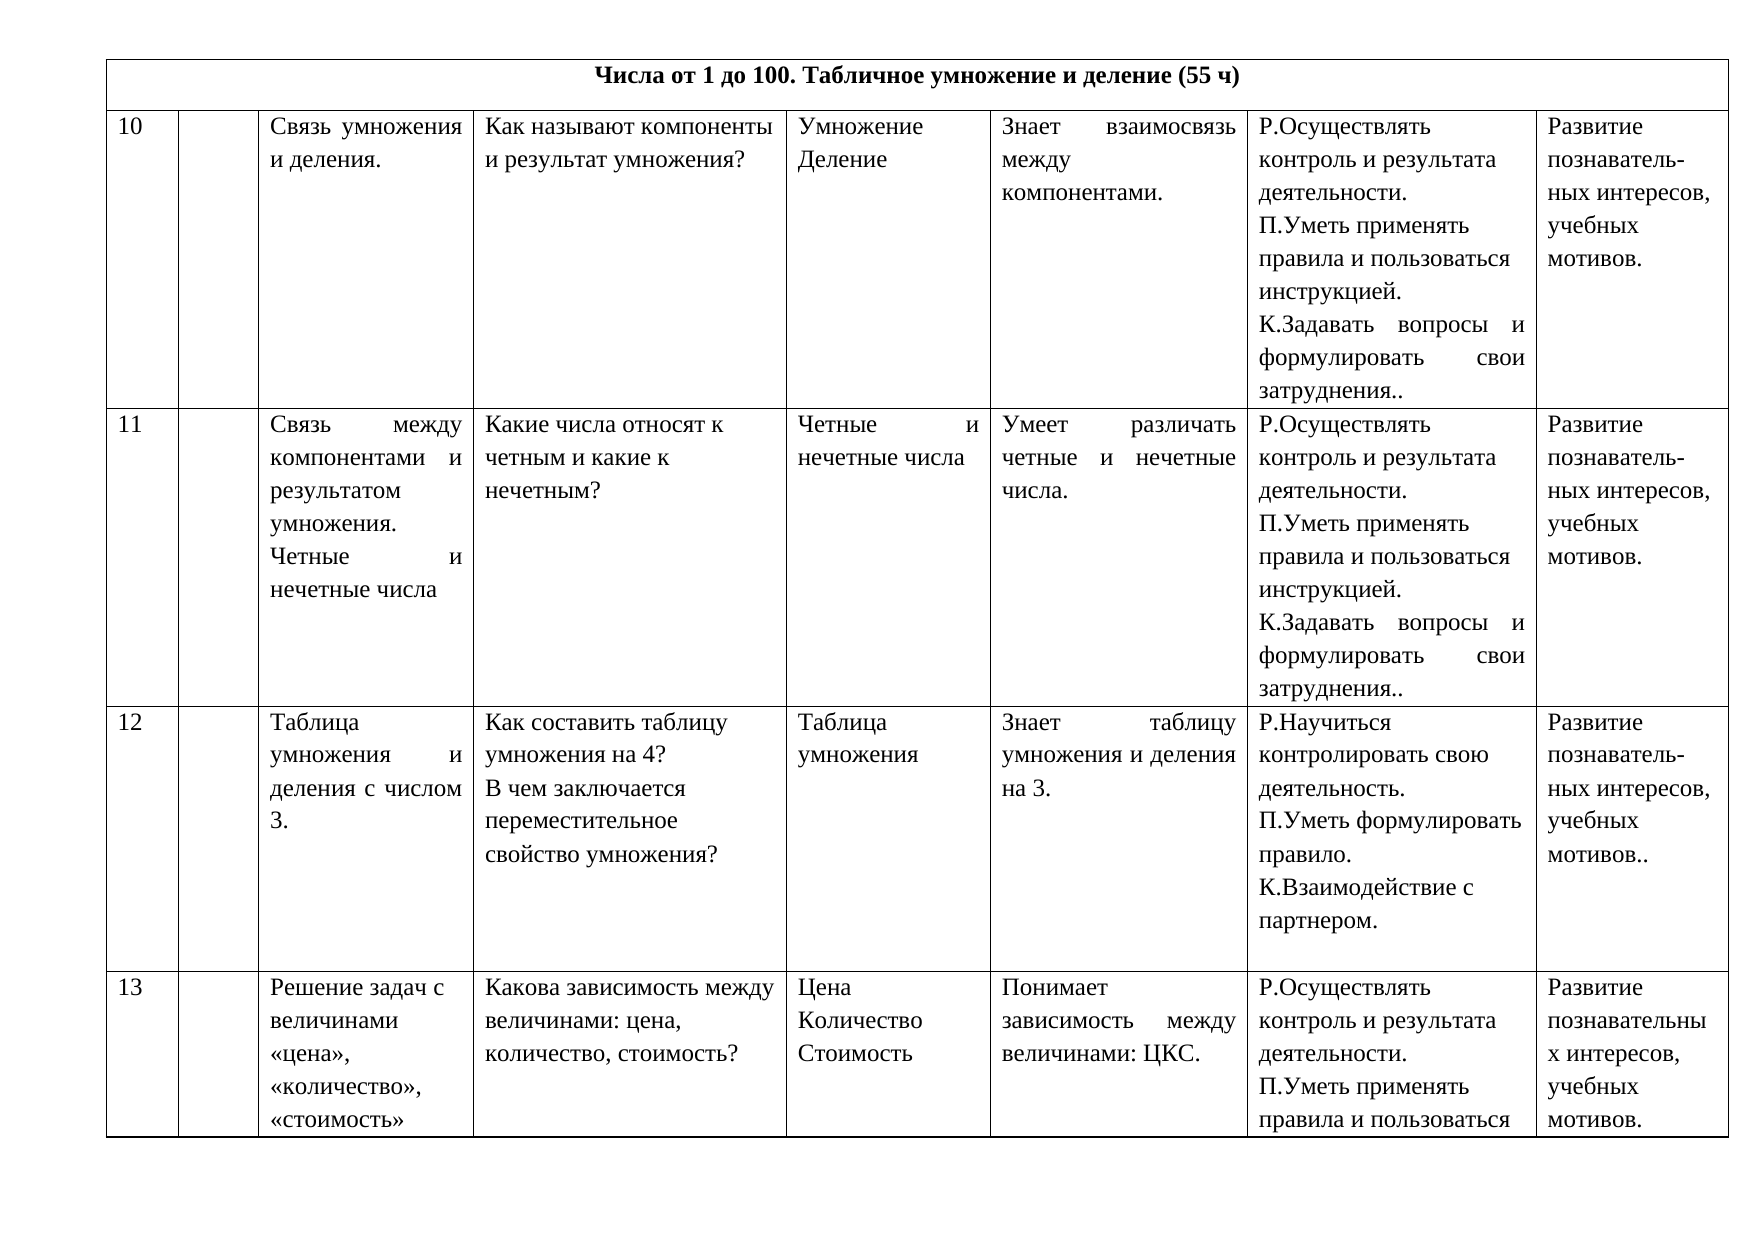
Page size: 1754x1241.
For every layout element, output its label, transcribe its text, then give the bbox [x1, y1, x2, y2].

table_cell 11 [107, 409, 178, 706]
table_cell Развитие познаватель-ных интересов, учебных мотивов. [1537, 409, 1728, 706]
table_cell [179, 409, 258, 706]
table_cell Р.Научиться контролировать свою деятельность. П.Уметь формулировать правило. К.Взаимодействие с партнером. [1248, 707, 1536, 971]
table_cell 13 [107, 972, 178, 1136]
table_cell Четные и нечетные числа [787, 409, 990, 706]
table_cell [991, 972, 1247, 1136]
table_cell Умножение Деление [787, 111, 990, 408]
table_cell Развитие познаватель-ных интересов, учебных мотивов.. [1537, 707, 1728, 971]
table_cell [259, 972, 473, 1136]
table_cell Как называют компоненты и результат умножения? [474, 111, 786, 408]
table_cell [179, 111, 258, 408]
table_cell Знает взаимосвязь между компонентами. [991, 111, 1247, 408]
table_cell Таблица умножения и деления с числом 3. [259, 707, 473, 971]
table_cell 10 [107, 111, 178, 408]
table_cell Какие числа относят к четным и какие к нечетным? [474, 409, 786, 706]
table_cell Знает таблицу умножения и деления на 3. [991, 707, 1247, 971]
table_cell Таблица умножения [787, 707, 990, 971]
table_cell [1537, 972, 1728, 1136]
table_cell Связь между компонентами и результатом умножения. Четные и нечетные числа [259, 409, 473, 706]
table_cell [1537, 111, 1728, 408]
table_cell Умеет различать четные и нечетные числа. [991, 409, 1247, 706]
table_cell Как составить таблицу умножения на 4? В чем заключается переместительное свойство умножения? [474, 707, 786, 971]
table_cell Числа от 1 до 100. Табличное умножение и деление (55 ч) [107, 60, 1728, 110]
table_cell [179, 972, 258, 1136]
table_cell [179, 707, 258, 971]
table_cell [1248, 972, 1536, 1136]
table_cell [474, 972, 786, 1136]
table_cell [787, 972, 990, 1136]
table_cell 12 [107, 707, 178, 971]
table_cell Связь умножения и деления. [259, 111, 473, 408]
